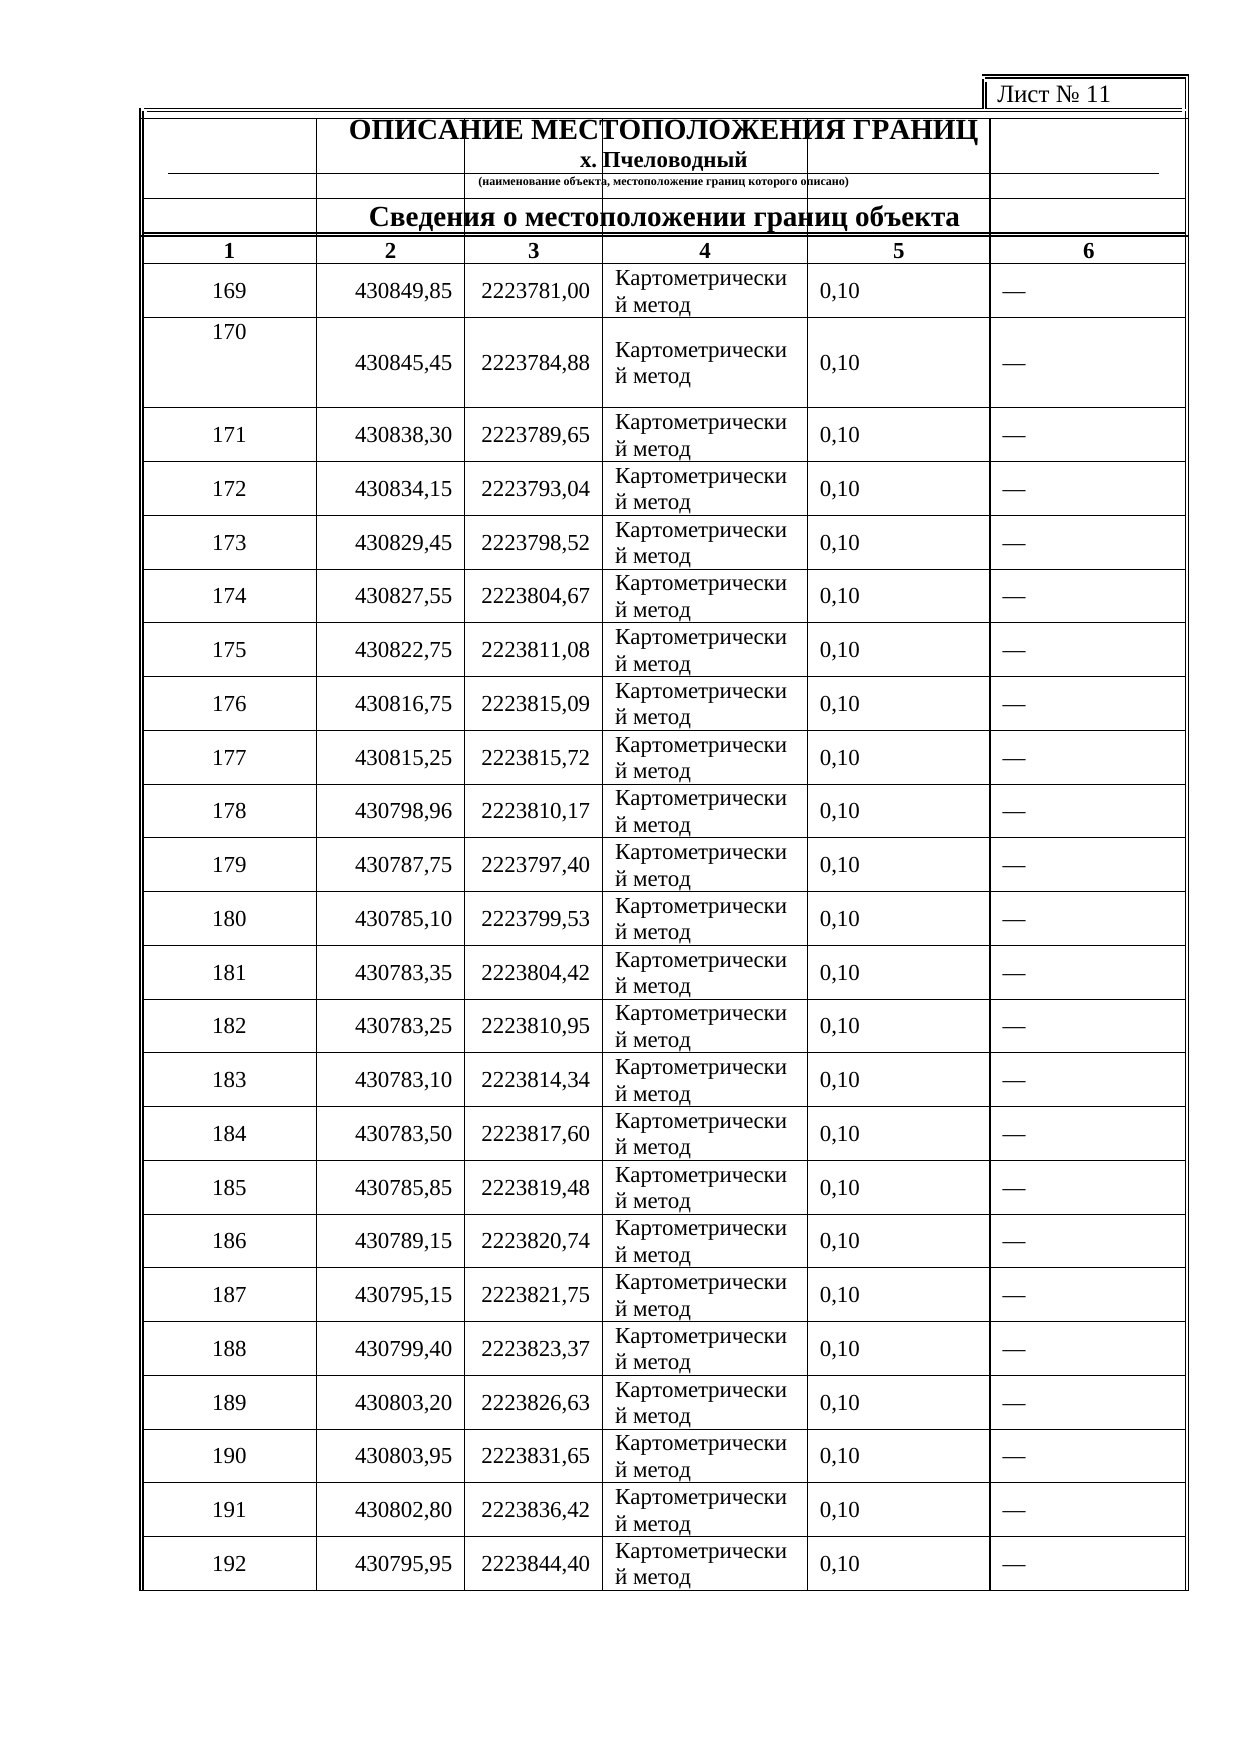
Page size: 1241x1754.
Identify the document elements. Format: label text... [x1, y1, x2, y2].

table_cell 2223819,48 [465, 1161, 602, 1213]
table_cell 2223781,00 [465, 264, 602, 317]
table_cell Картометрический метод [603, 1430, 807, 1482]
table_cell 430849,85 [317, 264, 464, 317]
table_cell Картометрический метод [603, 892, 807, 945]
table_cell 430783,10 [317, 1053, 464, 1106]
table_cell 190 [144, 1430, 316, 1482]
table_header 2 [317, 199, 464, 232]
table_cell — [991, 838, 1185, 891]
table_header 4 [603, 237, 807, 263]
table_header 4 [603, 174, 807, 198]
table_cell — [991, 570, 1185, 622]
table_cell 0,10 [808, 1376, 989, 1428]
table_cell 181 [144, 946, 316, 998]
table_cell 0,10 [808, 1053, 989, 1106]
table_cell Картометрический метод [603, 1107, 807, 1160]
table_header 2 [317, 119, 464, 173]
table_cell 171 [144, 408, 316, 461]
table_cell 0,10 [808, 1161, 989, 1213]
table_cell 2223793,04 [465, 462, 602, 515]
table_cell 188 [144, 1322, 316, 1375]
table_cell 2223811,08 [465, 623, 602, 676]
table_cell Картометрический метод [603, 1053, 807, 1106]
table_cell 0,10 [808, 1430, 989, 1482]
table_cell 189 [144, 1376, 316, 1428]
table_cell — [991, 408, 1185, 461]
table_cell 186 [144, 1215, 316, 1267]
table_cell 187 [144, 1268, 316, 1321]
table_header 3 [465, 237, 602, 263]
table_cell Картометрический метод [603, 623, 807, 676]
table_cell 192 [144, 1537, 316, 1590]
table_cell 178 [144, 785, 316, 837]
table_cell Картометрический метод [603, 731, 807, 783]
table_cell — [991, 1161, 1185, 1213]
table_cell 176 [144, 677, 316, 730]
table_cell 430795,95 [317, 1537, 464, 1590]
table_cell 169 [144, 264, 316, 317]
table_cell 0,10 [808, 1000, 989, 1052]
table_cell 0,10 [808, 516, 989, 568]
table_cell 430785,85 [317, 1161, 464, 1213]
table_cell — [991, 946, 1185, 998]
table_header 1 [144, 237, 316, 263]
table_cell 182 [144, 1000, 316, 1052]
table_cell Картометрический метод [603, 1483, 807, 1536]
table_cell Картометрический метод [603, 1268, 807, 1321]
table_cell Картометрический метод [603, 677, 807, 730]
table_cell 0,10 [808, 318, 989, 407]
table_cell 430798,96 [317, 785, 464, 837]
table_header 6 [991, 119, 1185, 198]
table_cell 430827,55 [317, 570, 464, 622]
table_header 4 [603, 199, 807, 232]
table_cell 2223810,17 [465, 785, 602, 837]
table_cell Картометрический метод [603, 570, 807, 622]
table_cell 2223820,74 [465, 1215, 602, 1267]
table_cell 2223797,40 [465, 838, 602, 891]
table_cell 185 [144, 1161, 316, 1213]
table_cell — [991, 1483, 1185, 1536]
table_cell 430785,10 [317, 892, 464, 945]
table_cell 2223804,42 [465, 946, 602, 998]
table_cell 175 [144, 623, 316, 676]
table_cell 430783,35 [317, 946, 464, 998]
table_cell — [991, 677, 1185, 730]
table_cell 2223804,67 [465, 570, 602, 622]
table_cell Картометрический метод [603, 1322, 807, 1375]
table_cell 2223817,60 [465, 1107, 602, 1160]
table_cell — [991, 1268, 1185, 1321]
table_header 4 [603, 119, 807, 173]
table_cell 0,10 [808, 570, 989, 622]
table_header 5 [808, 199, 989, 232]
table_cell Картометрический метод [603, 462, 807, 515]
table_cell Картометрический метод [603, 318, 807, 407]
table_cell 2223815,72 [465, 731, 602, 783]
table_cell 430829,45 [317, 516, 464, 568]
table_cell 2223815,09 [465, 677, 602, 730]
table_cell — [991, 1107, 1185, 1160]
table_header 2 [317, 237, 464, 263]
table_header 1 [144, 119, 316, 198]
table_cell Картометрический метод [603, 408, 807, 461]
table_cell 430783,50 [317, 1107, 464, 1160]
table_cell 184 [144, 1107, 316, 1160]
table_cell 0,10 [808, 677, 989, 730]
table_cell 0,10 [808, 892, 989, 945]
table_cell 0,10 [808, 1107, 989, 1160]
table_cell Картометрический метод [603, 264, 807, 317]
table_cell 0,10 [808, 1322, 989, 1375]
table_cell 2223789,65 [465, 408, 602, 461]
table_cell 173 [144, 516, 316, 568]
table_cell Картометрический метод [603, 1000, 807, 1052]
table_cell 430799,40 [317, 1322, 464, 1375]
table_header 5 [808, 174, 989, 198]
table_cell — [991, 623, 1185, 676]
table_cell 2223831,65 [465, 1430, 602, 1482]
table_cell 2223784,88 [465, 318, 602, 407]
table_cell — [991, 1053, 1185, 1106]
table_cell 2223799,53 [465, 892, 602, 945]
table_cell 0,10 [808, 785, 989, 837]
table_cell 0,10 [808, 264, 989, 317]
table_cell 430845,45 [317, 318, 464, 407]
table_header 6 [991, 199, 1185, 232]
table_cell Картометрический метод [603, 946, 807, 998]
table_cell 2223814,34 [465, 1053, 602, 1106]
table_cell 0,10 [808, 946, 989, 998]
table_cell — [991, 1000, 1185, 1052]
table_header 1 [144, 199, 316, 232]
table_cell 430838,30 [317, 408, 464, 461]
table_cell Картометрический метод [603, 1215, 807, 1267]
table_cell 430795,15 [317, 1268, 464, 1321]
table_cell Картометрический метод [603, 838, 807, 891]
table_header 6 [991, 237, 1185, 263]
table_cell 430815,25 [317, 731, 464, 783]
table_cell — [991, 264, 1185, 317]
table_cell 0,10 [808, 838, 989, 891]
table_cell Картометрический метод [603, 1376, 807, 1428]
table_cell — [991, 462, 1185, 515]
table_cell — [991, 892, 1185, 945]
table_cell Картометрический метод [603, 1537, 807, 1590]
table_cell 430787,75 [317, 838, 464, 891]
table_header 5 [808, 237, 989, 263]
table_header 3 [465, 119, 602, 173]
table_cell 0,10 [808, 1268, 989, 1321]
table_cell 172 [144, 462, 316, 515]
table_cell 2223798,52 [465, 516, 602, 568]
table_cell 2223821,75 [465, 1268, 602, 1321]
table_cell — [991, 1322, 1185, 1375]
table_cell 179 [144, 838, 316, 891]
table_cell — [991, 1430, 1185, 1482]
table_cell 2223826,63 [465, 1376, 602, 1428]
table_cell 430789,15 [317, 1215, 464, 1267]
table_cell 2223844,40 [465, 1537, 602, 1590]
table_cell 2223823,37 [465, 1322, 602, 1375]
table_cell — [991, 1376, 1185, 1428]
table_cell 0,10 [808, 1483, 989, 1536]
table_cell 430816,75 [317, 677, 464, 730]
table_cell 430783,25 [317, 1000, 464, 1052]
table_cell — [991, 1215, 1185, 1267]
table_cell — [991, 318, 1185, 407]
table_cell 174 [144, 570, 316, 622]
table_cell 2223836,42 [465, 1483, 602, 1536]
table_cell 0,10 [808, 623, 989, 676]
table_cell 183 [144, 1053, 316, 1106]
table_cell 0,10 [808, 462, 989, 515]
table_cell 0,10 [808, 1537, 989, 1590]
table_cell — [991, 731, 1185, 783]
table_cell 430803,20 [317, 1376, 464, 1428]
table_cell 430802,80 [317, 1483, 464, 1536]
table_cell Картометрический метод [603, 1161, 807, 1213]
table_header 2 [317, 174, 464, 198]
table_cell 180 [144, 892, 316, 945]
table_cell — [991, 785, 1185, 837]
table_cell 170 [144, 318, 316, 407]
table_cell — [991, 1537, 1185, 1590]
table_header 5 [808, 119, 989, 173]
table_cell 0,10 [808, 408, 989, 461]
table_header 3 [465, 174, 602, 198]
table_cell 2223810,95 [465, 1000, 602, 1052]
table_cell 191 [144, 1483, 316, 1536]
table_cell 0,10 [808, 1215, 989, 1267]
table_cell Картометрический метод [603, 516, 807, 568]
table_cell 430822,75 [317, 623, 464, 676]
table_cell 177 [144, 731, 316, 783]
table_cell — [991, 516, 1185, 568]
table_cell 430834,15 [317, 462, 464, 515]
table_cell 430803,95 [317, 1430, 464, 1482]
table_header 3 [465, 199, 602, 232]
table_cell 0,10 [808, 731, 989, 783]
table_cell Картометрический метод [603, 785, 807, 837]
